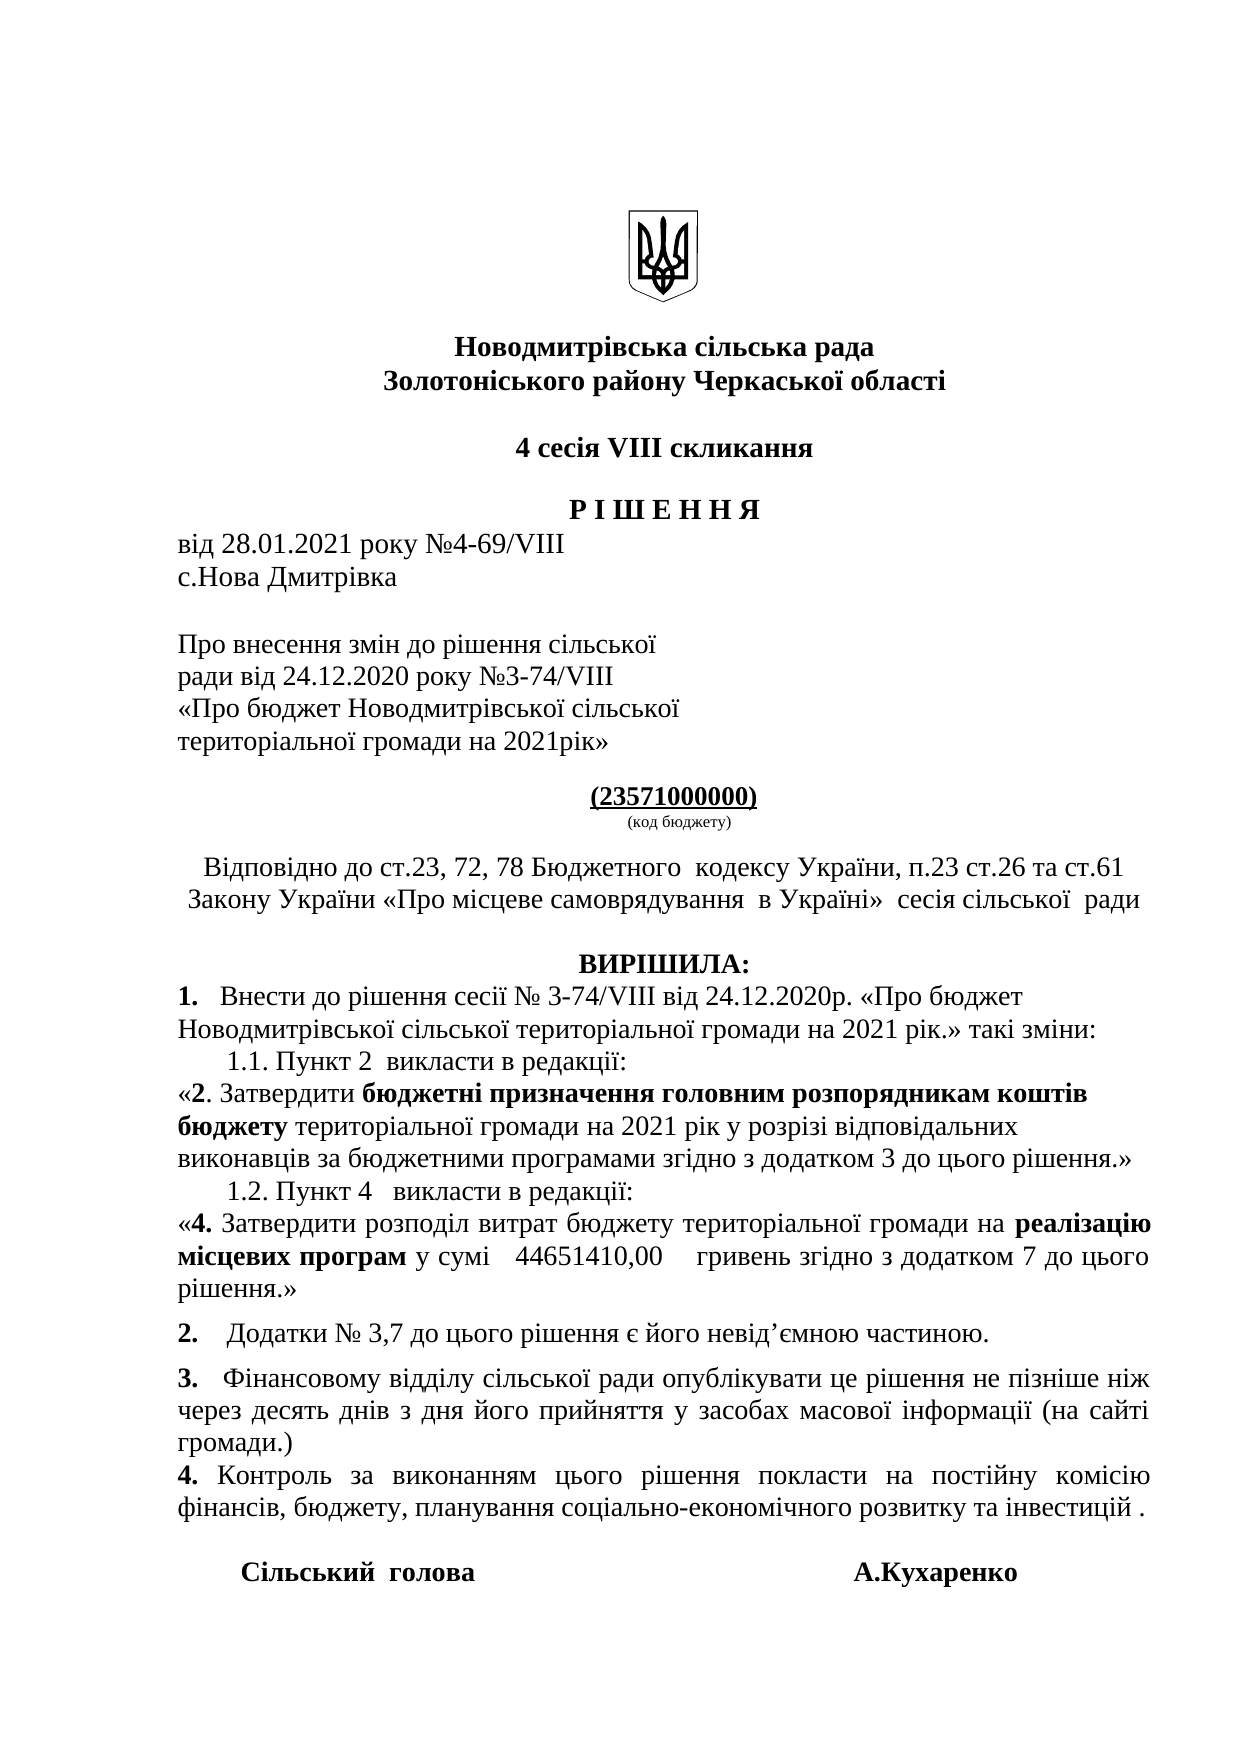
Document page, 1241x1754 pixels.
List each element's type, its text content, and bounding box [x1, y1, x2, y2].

text Р І Ш Е Н Н Я [177, 492, 1152, 526]
text Про внесення змін до рішення сільської [177, 627, 1152, 659]
text 3. Фінансовому відділу сільської ради опублікувати це рішення не пізніше ніж через десять днів з дня його прийняття у засобах масової інформації (на сайті громади.) [177, 1361, 1152, 1458]
text (23571000000) [177, 780, 1152, 811]
text від 28.01.2021 року №4-69/VIІІ [177, 526, 1152, 559]
text 2. Додатки № 3,7 до цього рішення є його невід’ємною частиною. [177, 1316, 1152, 1348]
text 1. Внести до рішення сесії № 3-74/VIІІ від 24.12.2020р. «Про бюджет Новодмитрівської сільської територіальної громади на 2021 рік.» такі зміни: [177, 979, 1152, 1044]
text «2. Затвердити бюджетні призначення головним розпорядникам коштів бюджету територіальної громади на 2021 рік у розрізі відповідальних виконавців за бюджетними програмами згідно з додатком 3 до цього рішення.» [177, 1077, 1152, 1174]
text «4. Затвердити розподіл витрат бюджету територіальної громади на реалізацію місцевих програм у сумі 44651410,00 гривень згідно з додатком 7 до цього рішення.» [177, 1206, 1152, 1303]
text ВИРІШИЛА: [177, 947, 1152, 979]
text 4 сесія VІІІ скликання [177, 430, 1152, 464]
text ради від 24.12.2020 року №3-74/VIII [177, 659, 1152, 691]
text Новодмитрівська сільська рада [177, 329, 1152, 363]
text територіальної громади на 2021рік» [177, 724, 1152, 756]
text 1.1. Пункт 2 викласти в редакції: [177, 1044, 1152, 1077]
text Сільський голова А.Кухаренко [177, 1555, 1152, 1587]
text Відповідно до ст.23, 72, 78 Бюджетного кодексу України, п.23 ст.26 та ст.61 Закону України «Про місцеве самоврядування в Україні» сесія сільської ради [177, 850, 1152, 914]
text 1.2. Пункт 4 викласти в редакції: [177, 1174, 1152, 1206]
text (код бюджету) [177, 811, 1152, 831]
text 4. Контроль за виконанням цього рішення покласти на постійну комісію фінансів, бюджету, планування соціально-економічного розвитку та інвестицій . [177, 1458, 1152, 1523]
text Золотоніського району Черкаської області [177, 363, 1152, 397]
text «Про бюджет Новодмитрівської сільської [177, 691, 1152, 724]
text c.Нова Дмитрівка [177, 559, 1152, 593]
